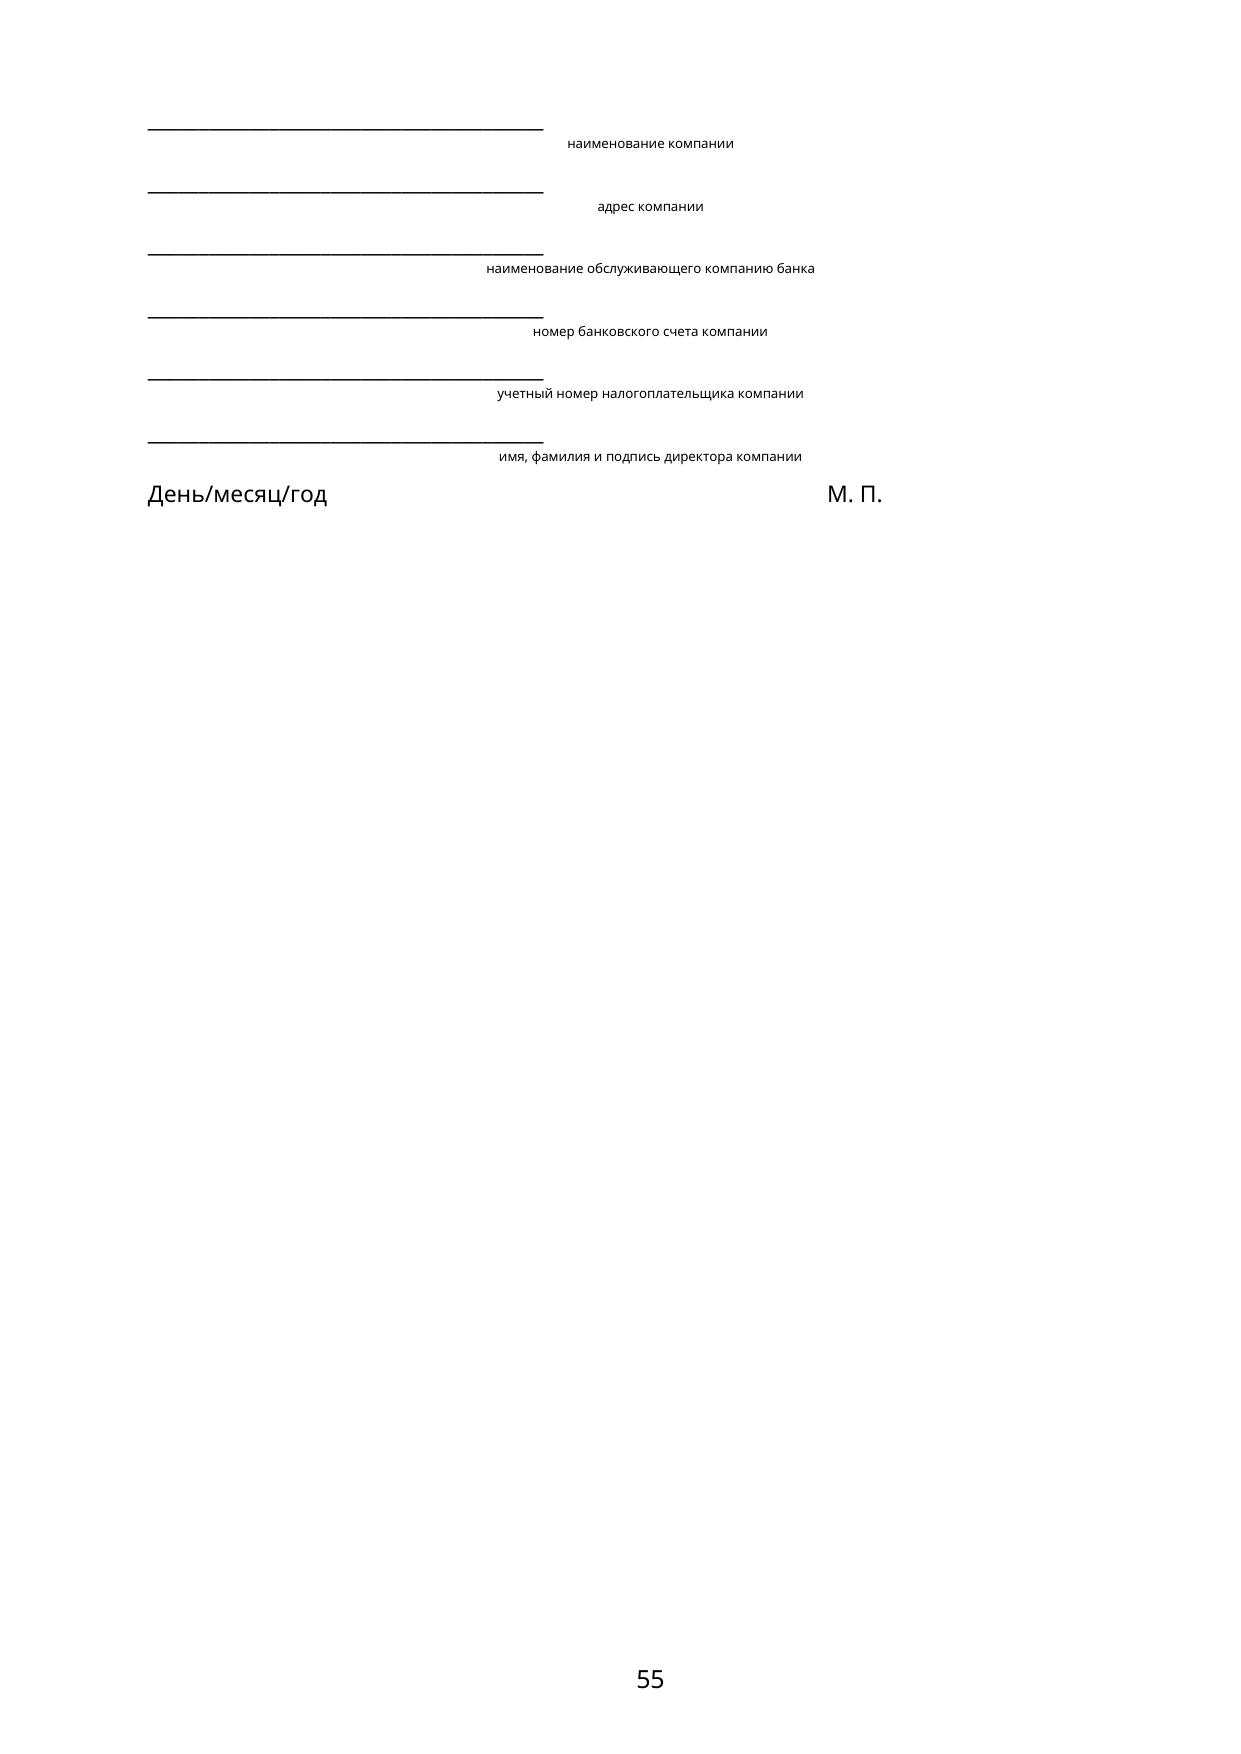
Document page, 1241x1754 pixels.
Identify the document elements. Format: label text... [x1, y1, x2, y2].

text наименование обслуживающего компанию банка [148, 260, 1153, 291]
text _______________________________________ [148, 353, 1153, 385]
text адрес компании [148, 197, 1153, 228]
text _______________________________________ [148, 103, 1153, 135]
text _______________________________________ [148, 291, 1153, 322]
text номер банковского счета компании [148, 322, 1153, 353]
text наименование компании [148, 135, 1153, 166]
text День/месяц/год М. П. [148, 478, 1153, 510]
text учетный номер налогоплательщика компании [148, 385, 1153, 416]
text _______________________________________ [148, 166, 1153, 197]
text _______________________________________ [148, 416, 1153, 447]
text имя, фамилия и подпись директора компании [148, 447, 1153, 478]
text _______________________________________ [148, 228, 1153, 260]
